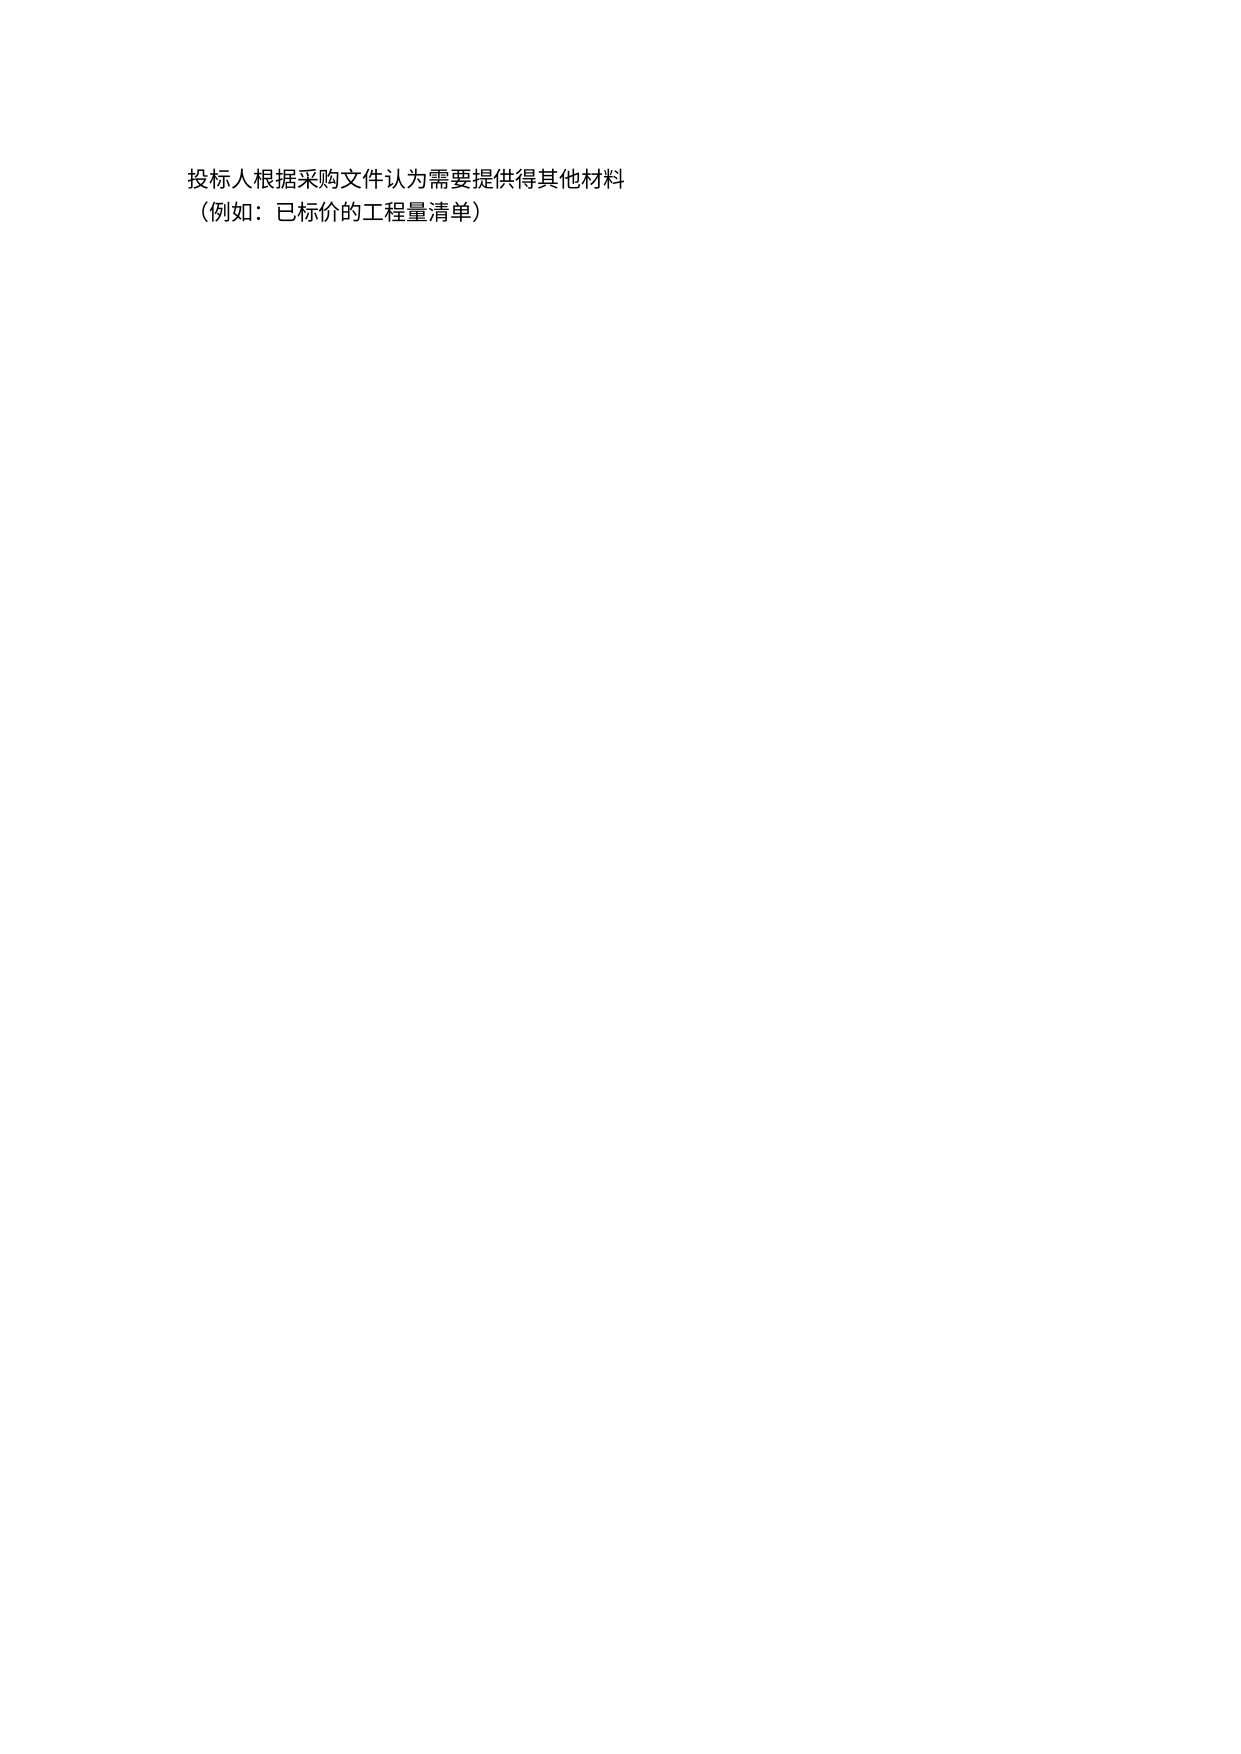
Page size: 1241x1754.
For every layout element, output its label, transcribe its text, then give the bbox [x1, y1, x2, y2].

text 投标人根据采购文件认为需要提供得其他材料 [187, 162, 1053, 194]
text （例如：已标价的工程量清单） [187, 194, 1053, 227]
